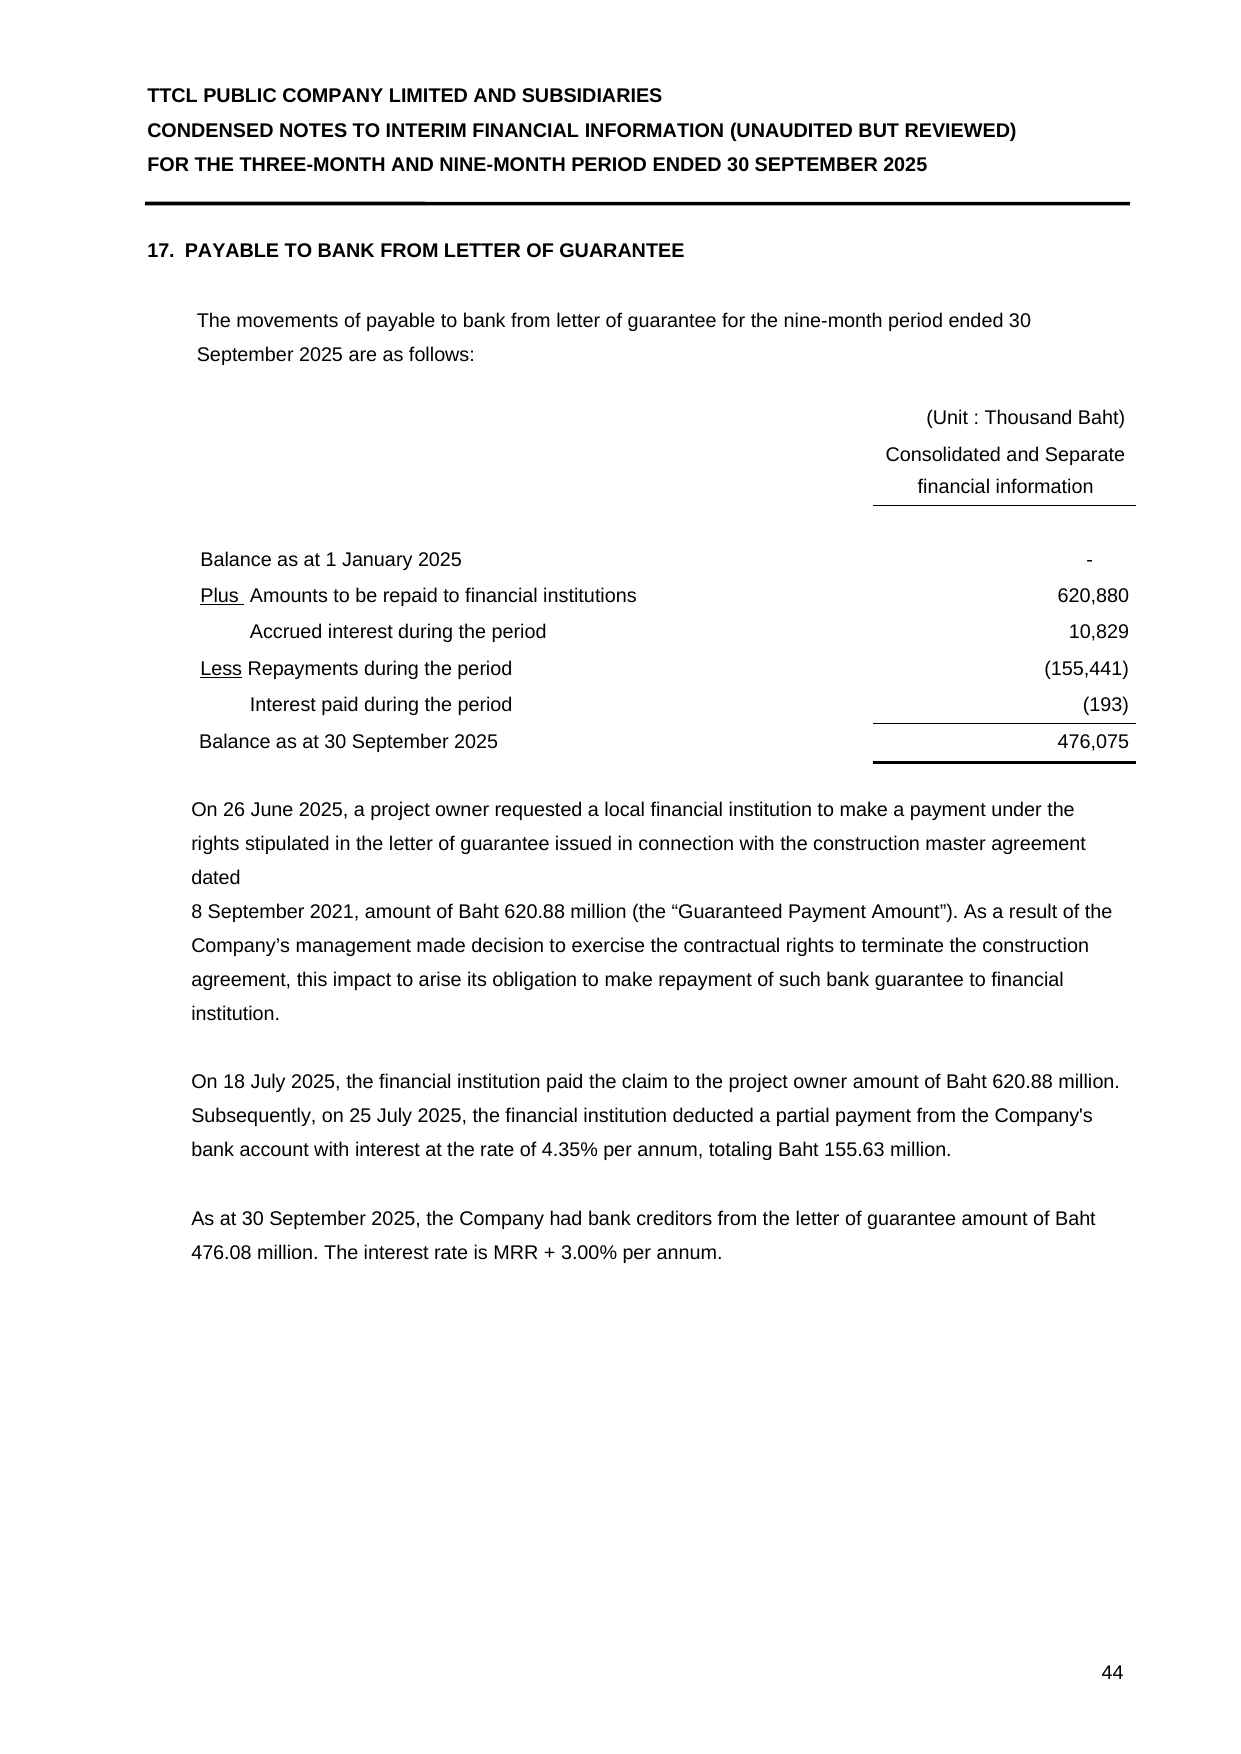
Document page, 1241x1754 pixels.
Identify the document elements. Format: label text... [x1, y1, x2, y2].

text As at 30 September 2025, the Company had bank creditors from the letter of guarantee amount of Baht 476.08 million. The interest rate is MRR + 3.00% per annum. [191, 1206, 1123, 1263]
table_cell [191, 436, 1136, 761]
list PAYABLE TO BANK FROM LETTER OF GUARANTEE [147, 239, 1123, 262]
text On 26 June 2025, a project owner requested a local financial institution to make a payment under the rights stipulated in the letter of guarantee issued in connection with the construction master agreement dated 8 September 2021, amount of Baht 620.88 million (the “Guaranteed Payment Amount”). As a result of the Company’s management made decision to exercise the contractual rights to terminate the construction agreement, this impact to arise its obligation to make repayment of such bank guarantee to financial institution. [191, 798, 1123, 1025]
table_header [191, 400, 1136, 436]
text The movements of payable to bank from letter of guarantee for the nine-month period ended 30 September 2025 are as follows: [197, 309, 1123, 366]
text On 18 July 2025, the financial institution paid the claim to the project owner amount of Baht 620.88 million. Subsequently, on 25 July 2025, the financial institution deducted a partial payment from the Company's bank account with interest at the rate of 4.35% per annum, totaling Baht 155.63 million. [191, 1070, 1123, 1161]
